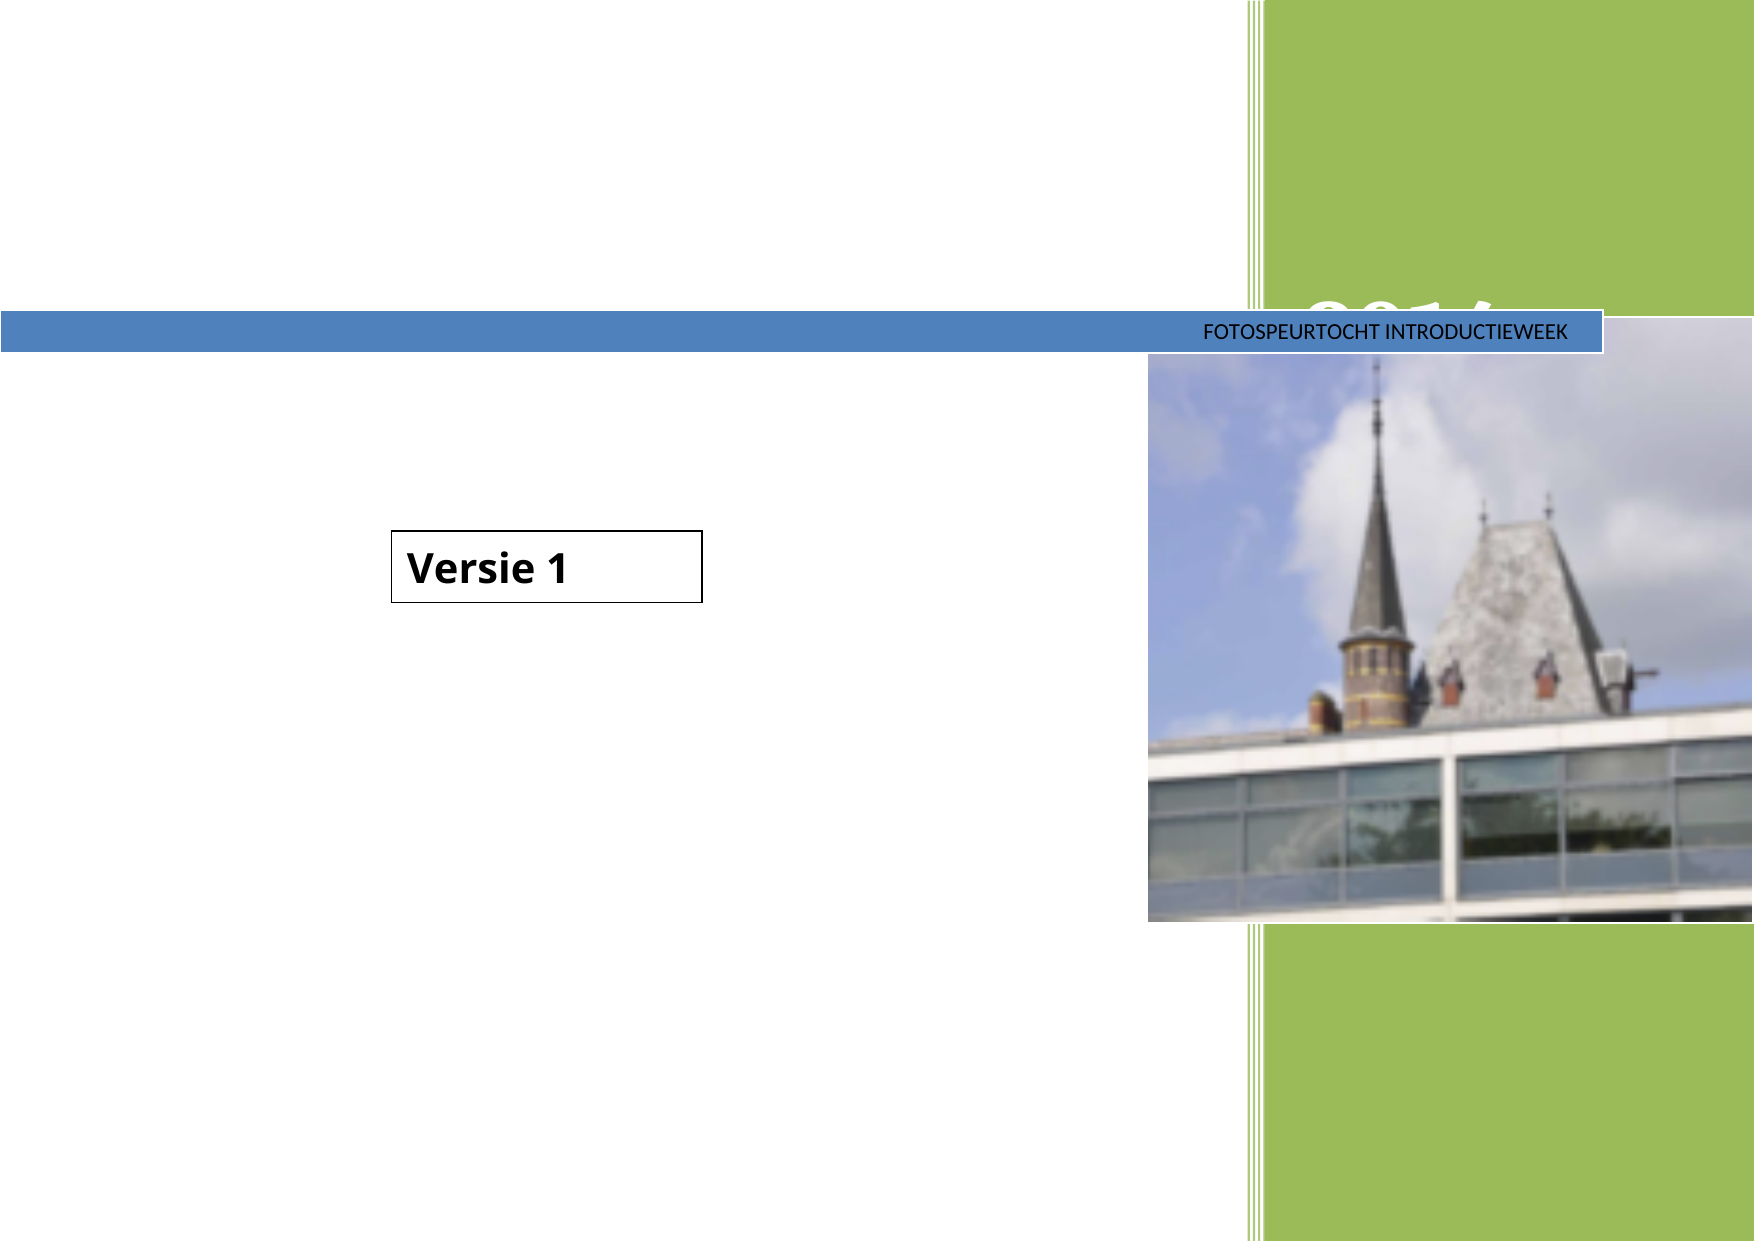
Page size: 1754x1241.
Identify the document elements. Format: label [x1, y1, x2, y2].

picture [1148, 318, 1752, 922]
